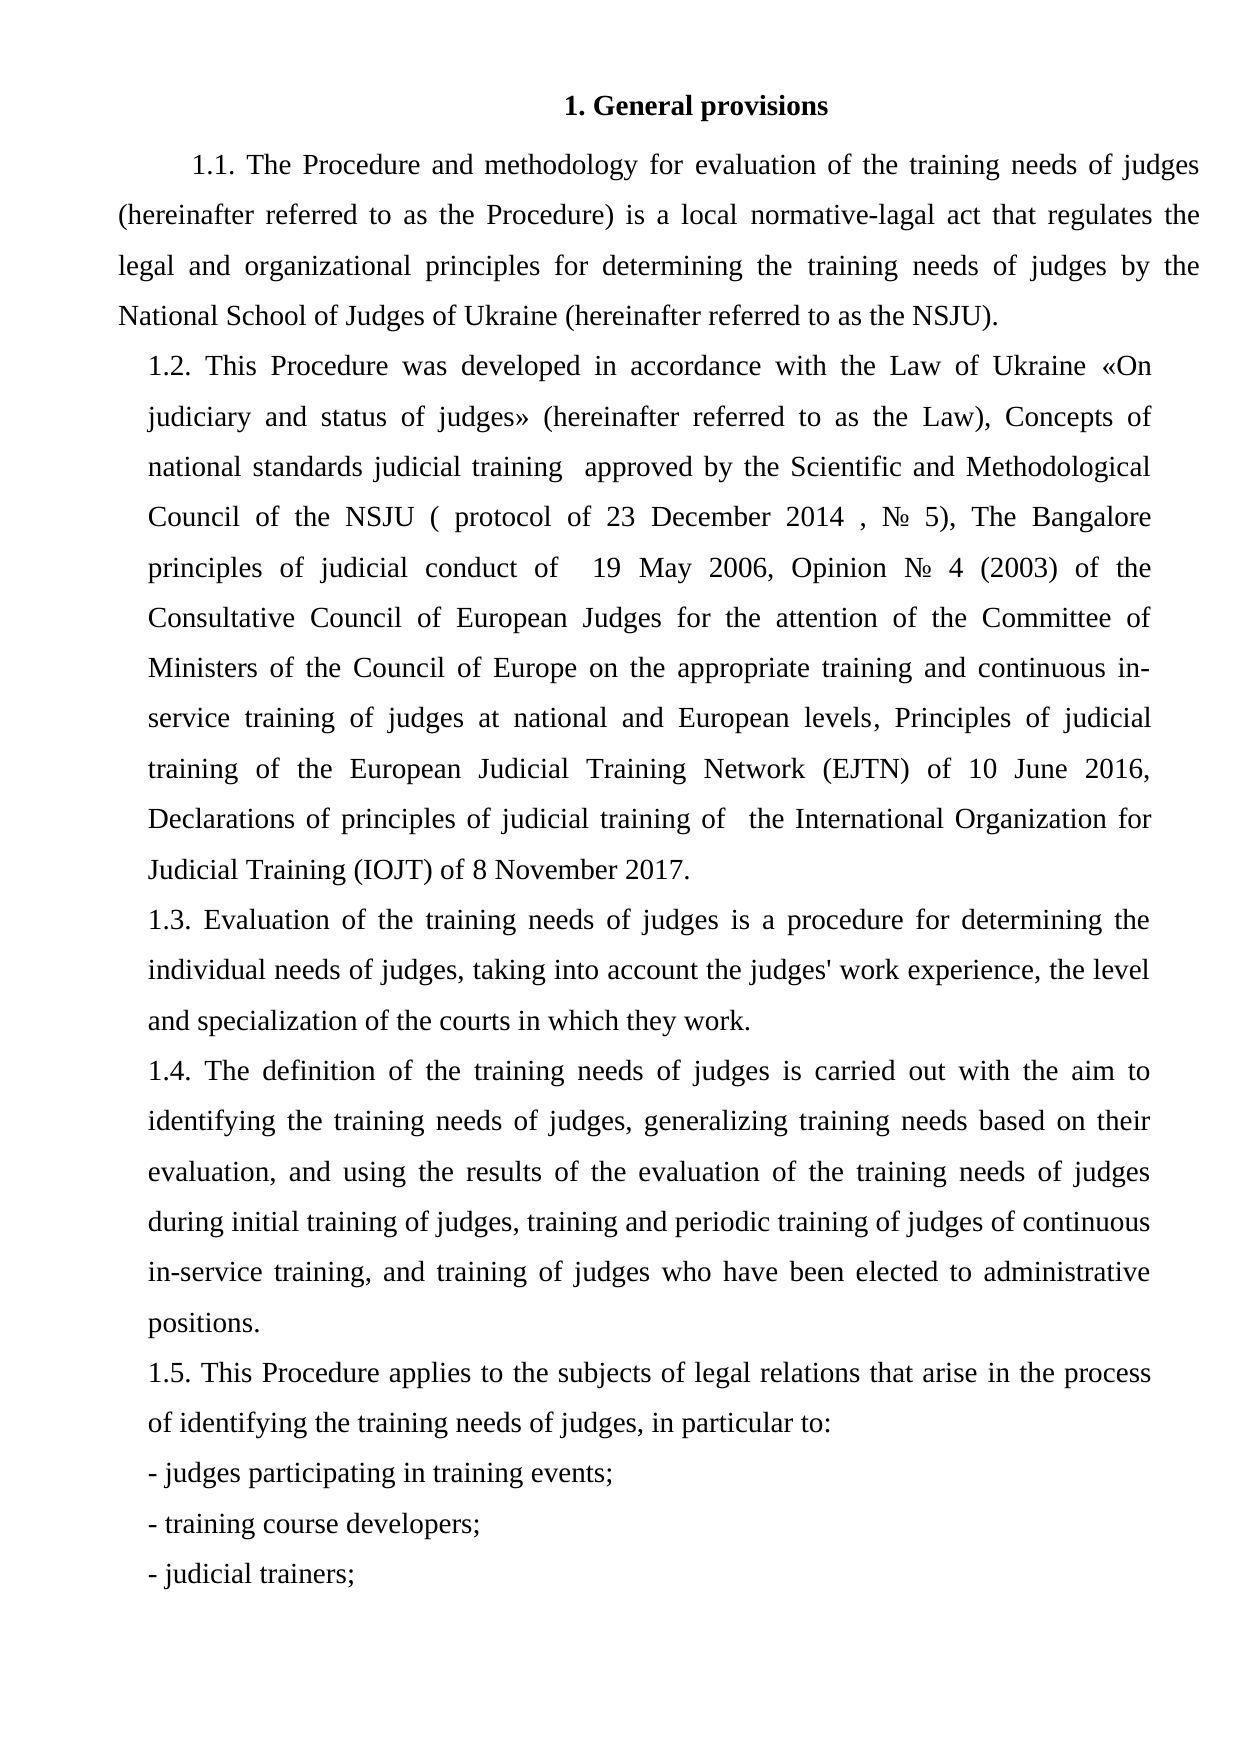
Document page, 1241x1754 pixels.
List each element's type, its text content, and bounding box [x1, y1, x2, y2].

text 1.4. The definition of the training needs of judges is carried out with the aim to identifying the training needs of judges, generalizing training needs based on their evaluation, and using the results of the evaluation of the training needs of judges during initial training of judges, training and periodic training of judges of continuous in-service training, and training of judges who have been elected to administrative positions. [148, 1053, 1152, 1338]
text - training course developers; [148, 1506, 1152, 1539]
text 1.2. This Procedure was developed in accordance with the Law of Ukraine «On judiciary and status of judges» (hereinafter referred to as the Law), Concepts of national standards judicial training approved by the Scientific and Methodological Council of the NSJU ( protocol of 23 December 2014 , № 5), The Bangalore principles of judicial conduct of 19 May 2006, Opinion № 4 (2003) of the Consultative Council of European Judges for the attention of the Committee of Ministers of the Council of Europe on the appropriate training and continuous in-service training of judges at national and European levels, Principles of judicial training of the European Judicial Training Network (EJTN) of 10 June 2016, Declarations of principles of judicial training of the International Organization for Judicial Training (IOJT) of 8 November 2017. [148, 348, 1152, 885]
text - judicial trainers; [148, 1556, 1152, 1590]
text 1.5. This Procedure applies to the subjects of legal relations that arise in the process of identifying the training needs of judges, in particular to: [148, 1355, 1152, 1439]
text 1.3. Evaluation of the training needs of judges is a procedure for determining the individual needs of judges, taking into account the judges' work experience, the level and specialization of the courts in which they work. [148, 902, 1152, 1036]
text 1.1. The Procedure and methodology for evaluation of the training needs of judges (hereinafter referred to as the Procedure) is a local normative-lagal act that regulates the legal and organizational principles for determining the training needs of judges by the National School of Judges of Ukraine (hereinafter referred to as the NSJU). [118, 147, 1200, 332]
subtitle 1. General provisions [118, 88, 1200, 122]
text - judges participating in training events; [148, 1456, 1152, 1489]
